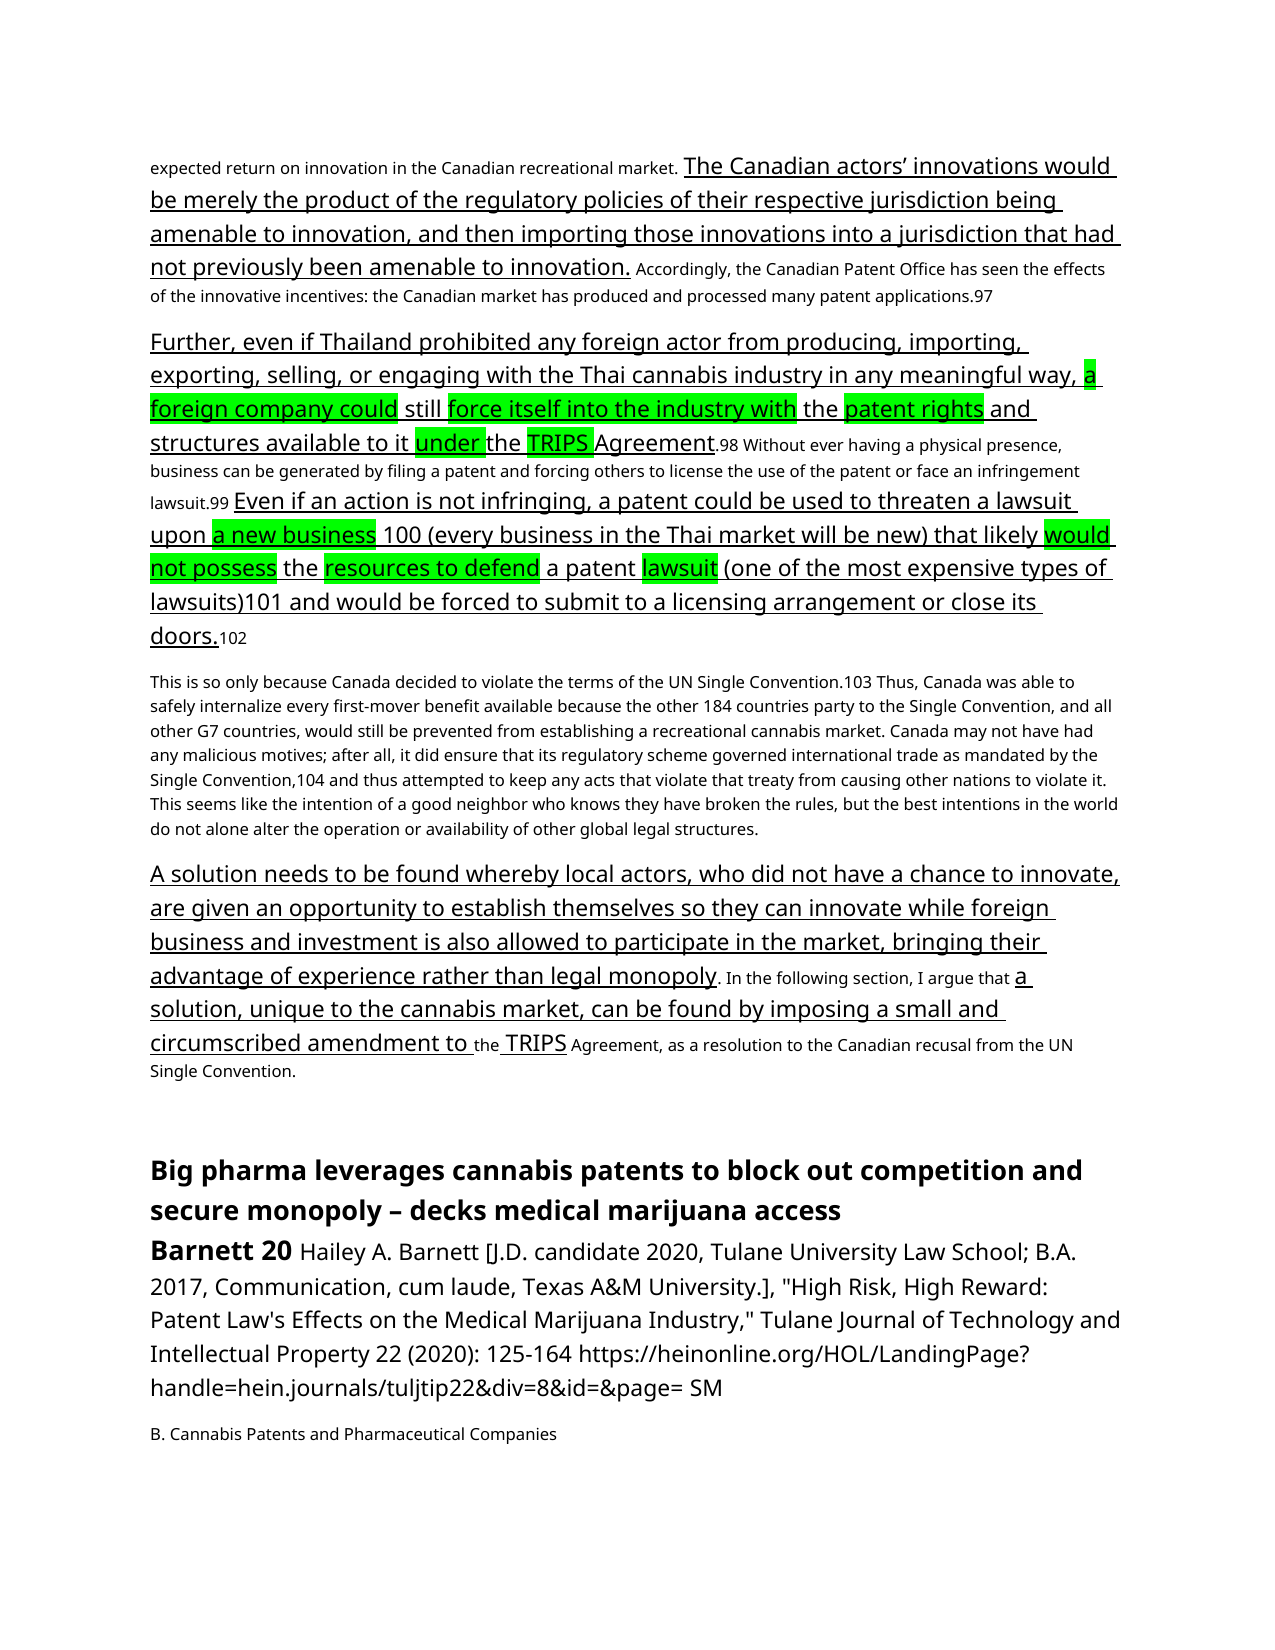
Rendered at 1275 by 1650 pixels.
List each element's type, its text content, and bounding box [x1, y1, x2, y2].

text Further, even if Thailand prohibited any foreign actor from producing, importing, exporting, selling, or engaging with the Thai cannabis industry in any meaningful way, a foreign company could still force itself into the industry with the patent rights and structures available to it under the TRIPS Agreement.98 Without ever having a physical presence, business can be generated by filing a patent and forcing others to license the use of the patent or face an infringement lawsuit.99 Even if an action is not infringing, a patent could be used to threaten a lawsuit upon a new business 100 (every business in the Thai market will be new) that likely would not possess the resources to defend a patent lawsuit (one of the most expensive types of lawsuits)101 and would be forced to submit to a licensing arrangement or close its doors.102 [150, 325, 1125, 651]
text B. Cannabis Patents and Pharmaceutical Companies [150, 1422, 1125, 1445]
text This is so only because Canada decided to violate the terms of the UN Single Convention.103 Thus, Canada was able to safely internalize every first-mover benefit available because the other 184 countries party to the Single Convention, and all other G7 countries, would still be prevented from establishing a recreational cannabis market. Canada may not have had any malicious motives; after all, it did ensure that its regulatory scheme governed international trade as mandated by the Single Convention,104 and thus attempted to keep any acts that violate that treaty from causing other nations to violate it. This seems like the intention of a good neighbor who knows they have broken the rules, but the best intentions in the world do not alone alter the operation or availability of other global legal structures. [150, 670, 1125, 840]
subtitle Big pharma leverages cannabis patents to block out competition and secure monopoly – decks medical marijuana access [150, 1152, 1125, 1228]
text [150, 150, 1125, 307]
text A solution needs to be found whereby local actors, who did not have a chance to innovate, are given an opportunity to establish themselves so they can innovate while foreign business and investment is also allowed to participate in the market, bringing their advantage of experience rather than legal monopoly. In the following section, I argue that a solution, unique to the cannabis market, can be found by imposing a small and circumscribed amendment to the TRIPS Agreement, as a resolution to the Canadian recusal from the UN Single Convention. [150, 858, 1125, 1083]
text Barnett 20 Hailey A. Barnett [J.D. candidate 2020, Tulane University Law School; B.A. 2017, Communication, cum laude, Texas A&M University.], "High Risk, High Reward: Patent Law's Effects on the Medical Marijuana Industry," Tulane Journal of Technology and Intellectual Property 22 (2020): 125-164 https://heinonline.org/HOL/LandingPage?handle=hein.journals/tuljtip22&div=8&id=&page= SM [150, 1231, 1125, 1403]
